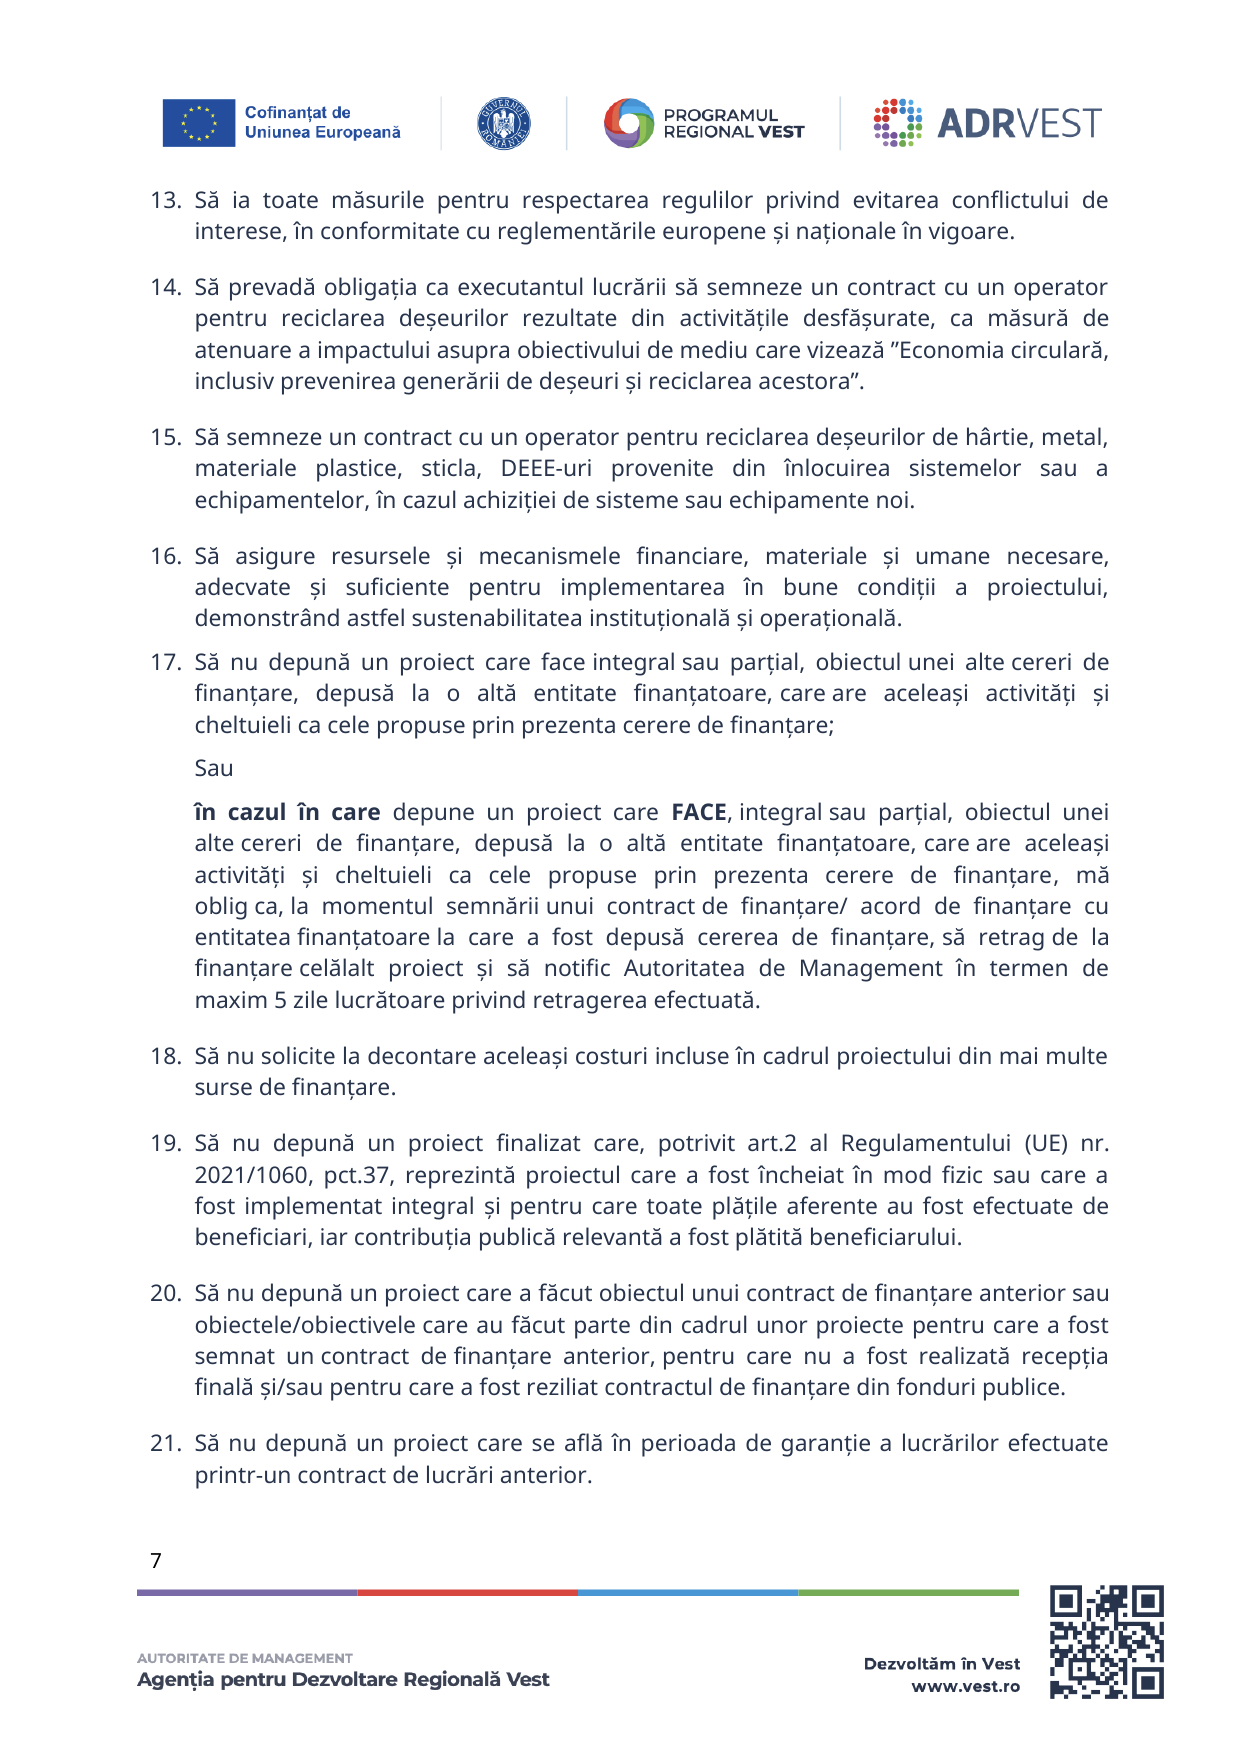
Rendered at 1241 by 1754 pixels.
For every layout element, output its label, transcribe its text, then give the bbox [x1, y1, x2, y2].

list Să nu depună un proiect finalizat care, potrivit art.2 al Regulamentului (UE) nr. 2021/1060, pct.37, reprezintă proiectul care a fost încheiat în mod fizic sau care a fost implementat integral și pentru care toate plățile aferente au fost efectuate de beneficiari, iar contribuția publică relevantă a fost plătită beneficiarului. [150, 1127, 1110, 1252]
picture [150, 86, 1110, 155]
list Să semneze un contract cu un operator pentru reciclarea deșeurilor de hârtie, metal, materiale plastice, sticla, DEEE-uri provenite din înlocuirea sistemelor sau a echipamentelor, în cazul achiziției de sisteme sau echipamente noi. [150, 421, 1110, 515]
list Să nu depună un proiect care face integral sau parțial, obiectul unei alte cereri de finanțare, depusă la o altă entitate finanțatoare, care are aceleași activități și cheltuieli ca cele propuse prin prezenta cerere de finanțare; [150, 646, 1110, 740]
list Să prevadă obligația ca executantul lucrării să semneze un contract cu un operator pentru reciclarea deșeurilor rezultate din activitățile desfășurate, ca măsură de atenuare a impactului asupra obiectivului de mediu care vizează ”Economia circulară, inclusiv prevenirea generării de deșeuri și reciclarea acestora”. [150, 271, 1110, 396]
list Să nu solicite la decontare aceleași costuri incluse în cadrul proiectului din mai multe surse de finanțare. [150, 1040, 1110, 1102]
picture [1041, 1576, 1173, 1708]
list Sau [194, 752, 1110, 783]
list Să nu depună un proiect care a făcut obiectul unui contract de finanțare anterior sau obiectele/obiectivele care au făcut parte din cadrul unor proiecte pentru care a fost semnat un contract de finanțare anterior, pentru care nu a fost realizată recepția finală și/sau pentru care a fost reziliat contractul de finanțare din fonduri publice. [150, 1277, 1110, 1402]
list Să nu depună un proiect care se află în perioada de garanție a lucrărilor efectuate printr-un contract de lucrări anterior. [150, 1427, 1110, 1490]
list în cazul în care depune un proiect care FACE, integral sau parțial, obiectul unei alte cereri de finanțare, depusă la o altă entitate finanțatoare, care are aceleași activități și cheltuieli ca cele propuse prin prezenta cerere de finanțare, mă oblig ca, la momentul semnării unui contract de finanțare/ acord de finanțare cu entitatea finanțatoare la care a fost depusă cererea de finanțare, să retrag de la finanțare celălalt proiect și să notific Autoritatea de Management în termen de maxim 5 zile lucrătoare privind retragerea efectuată. [194, 796, 1110, 1015]
list Să asigure resursele și mecanismele financiare, materiale și umane necesare, adecvate și suficiente pentru implementarea în bune condiții a proiectului, demonstrând astfel sustenabilitatea instituţională și operaţională. [150, 540, 1110, 633]
list Să ia toate măsurile pentru respectarea regulilor privind evitarea conflictului de interese, în conformitate cu reglementările europene şi naţionale în vigoare. [150, 183, 1110, 246]
picture [129, 1587, 1034, 1701]
